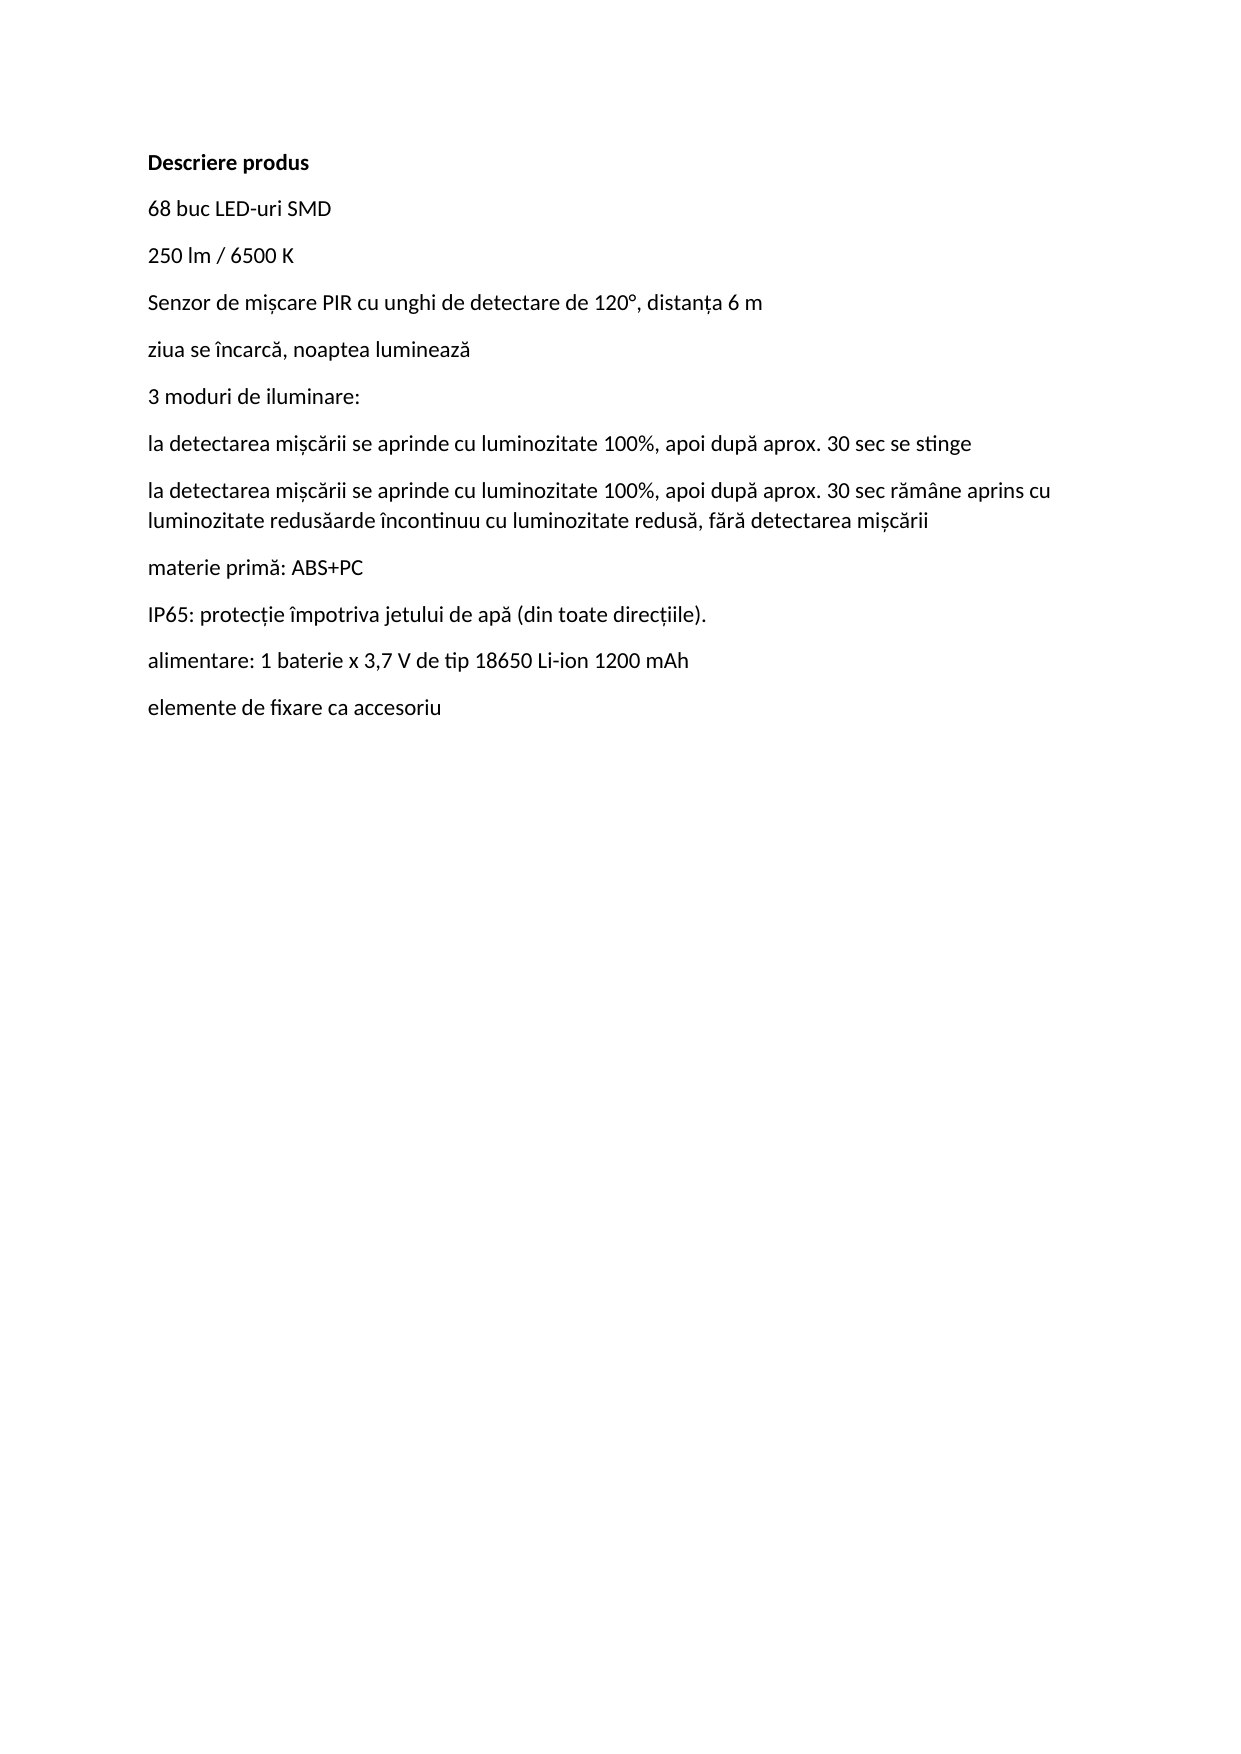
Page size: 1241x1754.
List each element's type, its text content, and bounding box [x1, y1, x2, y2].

text Descriere produs [148, 148, 1093, 176]
text 250 lm / 6500 K [148, 241, 1093, 269]
text 68 buc LED-uri SMD [148, 194, 1093, 222]
text la detectarea mișcării se aprinde cu luminozitate 100%, apoi după aprox. 30 sec se stinge [148, 429, 1093, 457]
text materie primă: ABS+PC [148, 553, 1093, 581]
text alimentare: 1 baterie x 3,7 V de tip 18650 Li-ion 1200 mAh [148, 647, 1093, 674]
text ziua se încarcă, noaptea luminează [148, 335, 1093, 363]
text elemente de fixare ca accesoriu [148, 693, 1093, 721]
text 3 moduri de iluminare: [148, 382, 1093, 410]
text Senzor de mișcare PIR cu unghi de detectare de 120°, distanța 6 m [148, 288, 1093, 316]
text IP65: protecție împotriva jetului de apă (din toate direcțiile). [148, 600, 1093, 628]
text la detectarea mișcării se aprinde cu luminozitate 100%, apoi după aprox. 30 sec rămâne aprins cu luminozitate redusăarde încontinuu cu luminozitate redusă, fără detectarea mișcării [148, 476, 1093, 534]
